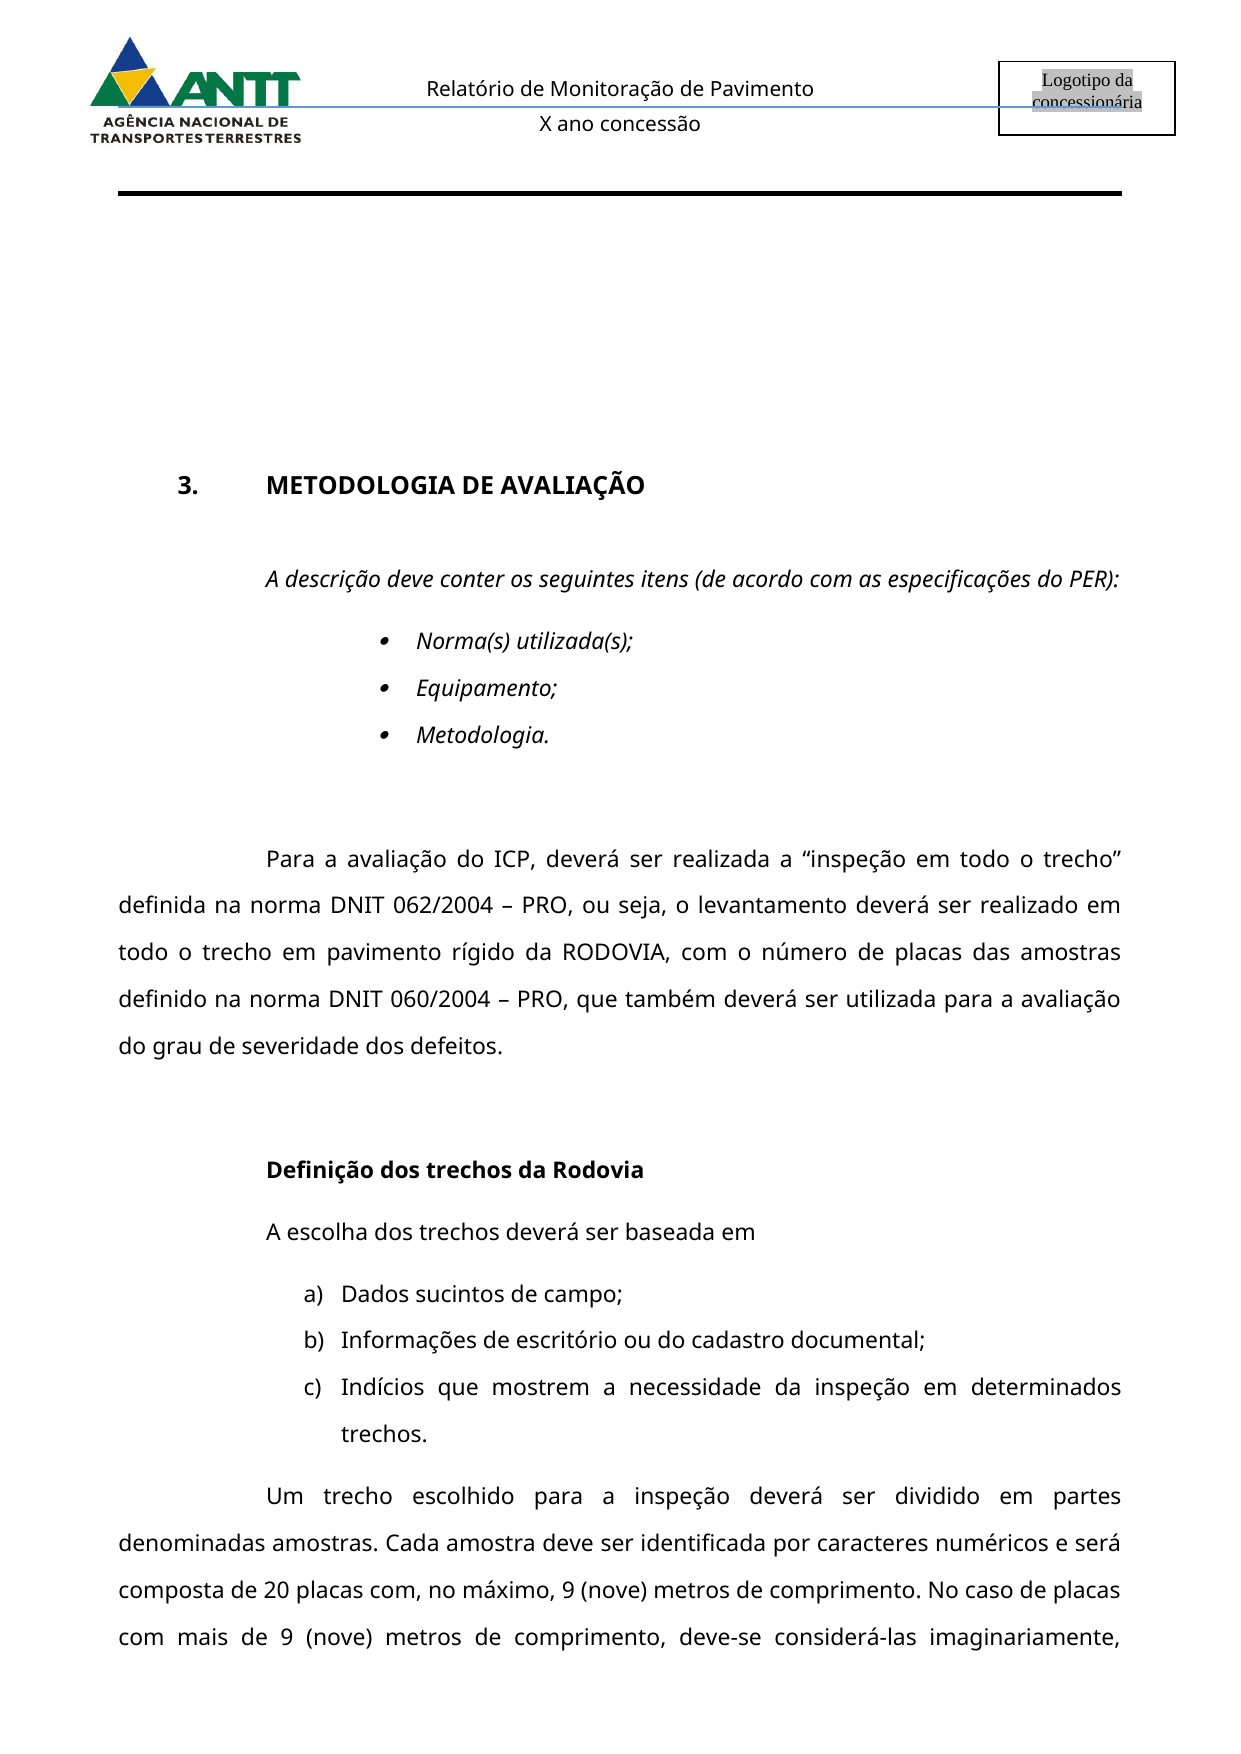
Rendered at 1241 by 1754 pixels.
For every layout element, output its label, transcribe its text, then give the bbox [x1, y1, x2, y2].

list Dados sucintos de campo; [303, 1278, 1122, 1309]
list Informações de escritório ou do cadastro documental; [303, 1324, 1122, 1356]
list Indícios que mostrem a necessidade da inspeção em determinados trechos. [303, 1371, 1122, 1449]
text A descrição deve conter os seguintes itens (de acordo com as especificações do PER): [118, 563, 1122, 594]
list Equipamento; [378, 672, 1122, 703]
list Metodologia. [378, 719, 1122, 750]
text Para a avaliação do ICP, deverá ser realizada a “inspeção em todo o trecho” definida na norma DNIT 062/2004 – PRO, ou seja, o levantamento deverá ser realizado em todo o trecho em pavimento rígido da RODOVIA, com o número de placas das amostras definido na norma DNIT 060/2004 – PRO, que também deverá ser utilizada para a avaliação do grau de severidade dos defeitos. [118, 843, 1122, 1061]
text A escolha dos trechos deverá ser baseada em [118, 1216, 1122, 1247]
list METODOLOGIA DE AVALIAÇÃO [118, 467, 1122, 501]
list Norma(s) utilizada(s); [378, 625, 1122, 656]
text Definição dos trechos da Rodovia [118, 1154, 1122, 1185]
picture [86, 33, 305, 148]
